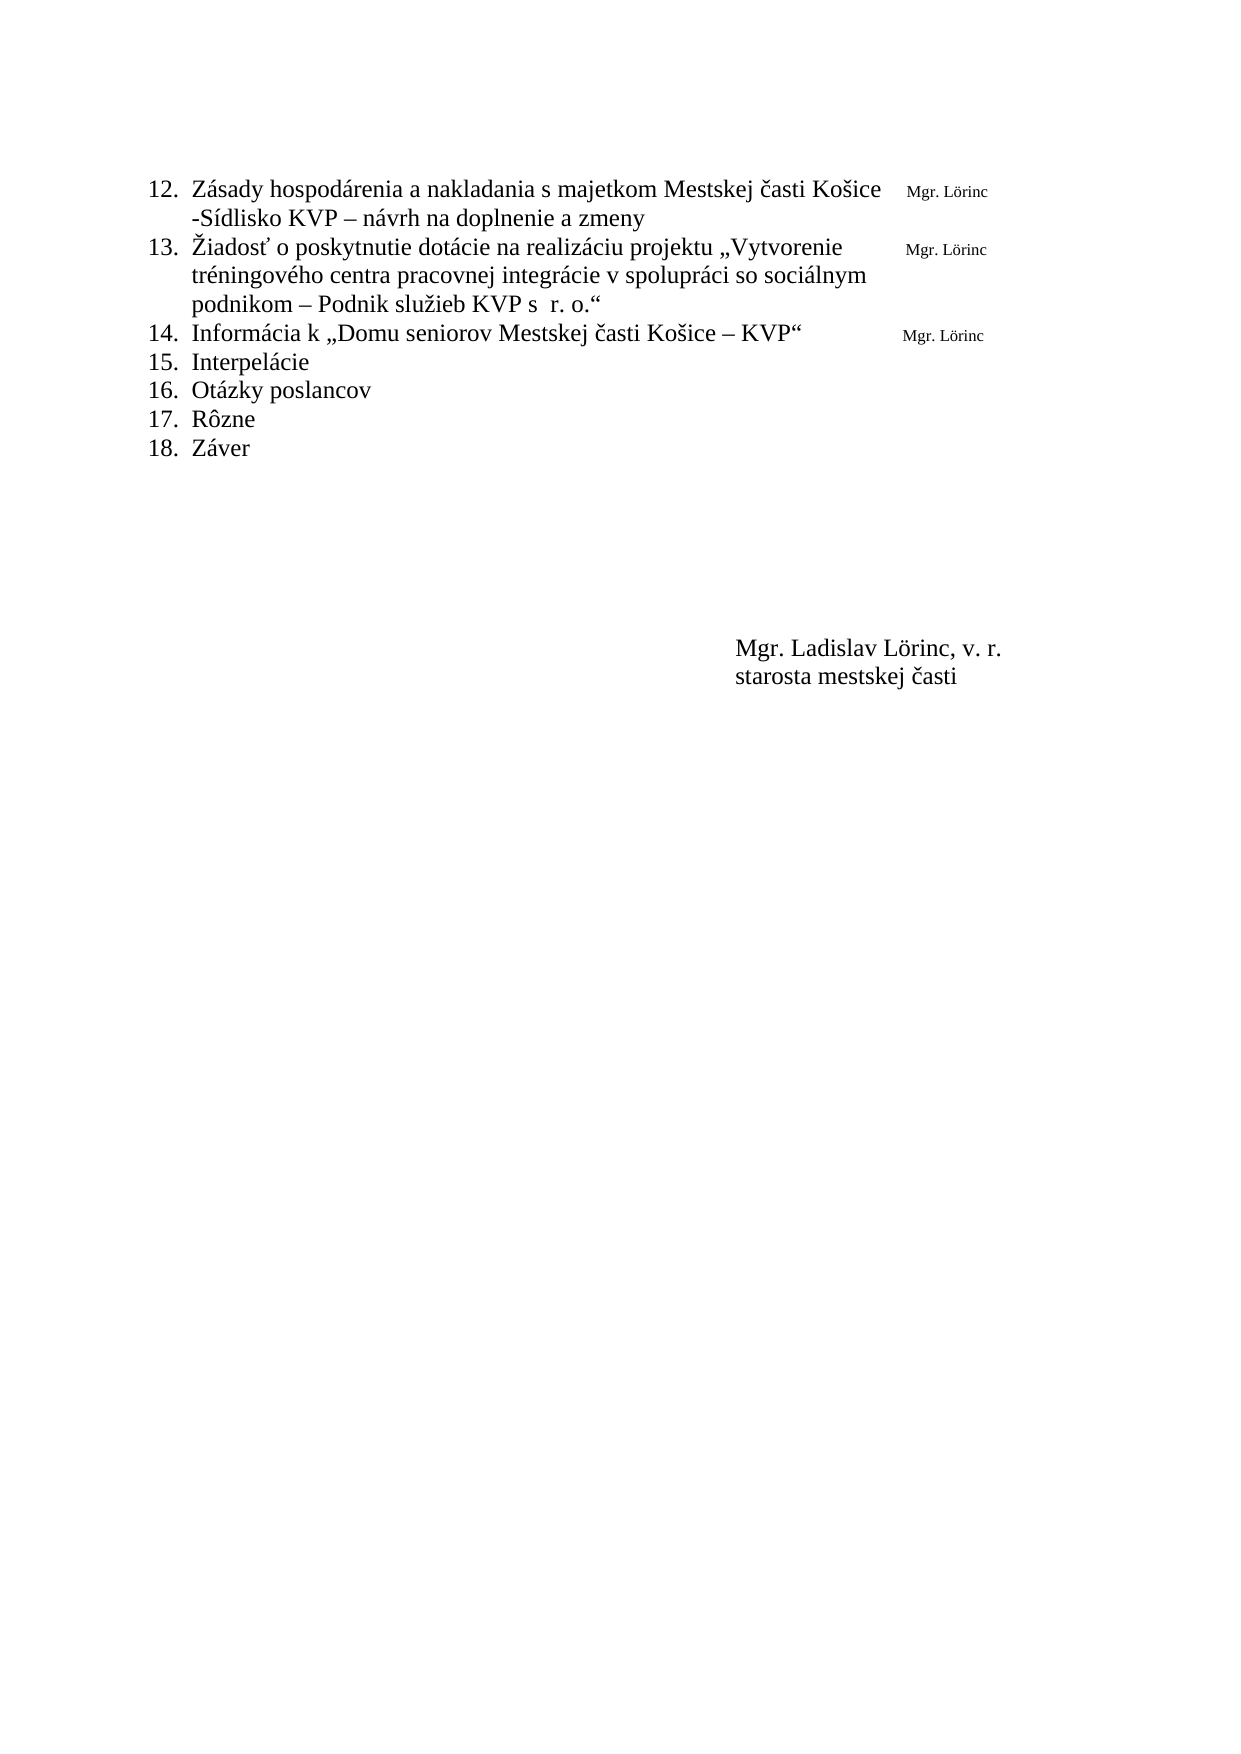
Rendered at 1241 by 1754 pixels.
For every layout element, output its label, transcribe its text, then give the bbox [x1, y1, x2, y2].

text Mgr. Ladislav Lörinc, v. r. [148, 633, 1122, 661]
text 14. Informácia k „Domu seniorov Mestskej časti Košice – KVP“ Mgr. Lörinc [148, 318, 1122, 347]
text podnikom – Podnik služieb KVP s r. o.“ [148, 289, 1122, 318]
text 12. Zásady hospodárenia a nakladania s majetkom Mestskej časti Košice Mgr. Lörinc [148, 174, 1122, 203]
text tréningového centra pracovnej integrácie v spolupráci so sociálnym [148, 260, 1122, 289]
text 16. Otázky poslancov [148, 375, 1122, 404]
text 13. Žiadosť o poskytnutie dotácie na realizáciu projektu „Vytvorenie Mgr. Lörinc [148, 232, 1122, 260]
text 17. Rôzne [148, 404, 1122, 433]
text 18. Záver [148, 433, 1122, 462]
text -Sídlisko KVP – návrh na doplnenie a zmeny [148, 203, 1122, 232]
text starosta mestskej časti [148, 661, 1122, 690]
text 15. Interpelácie [148, 347, 1122, 375]
